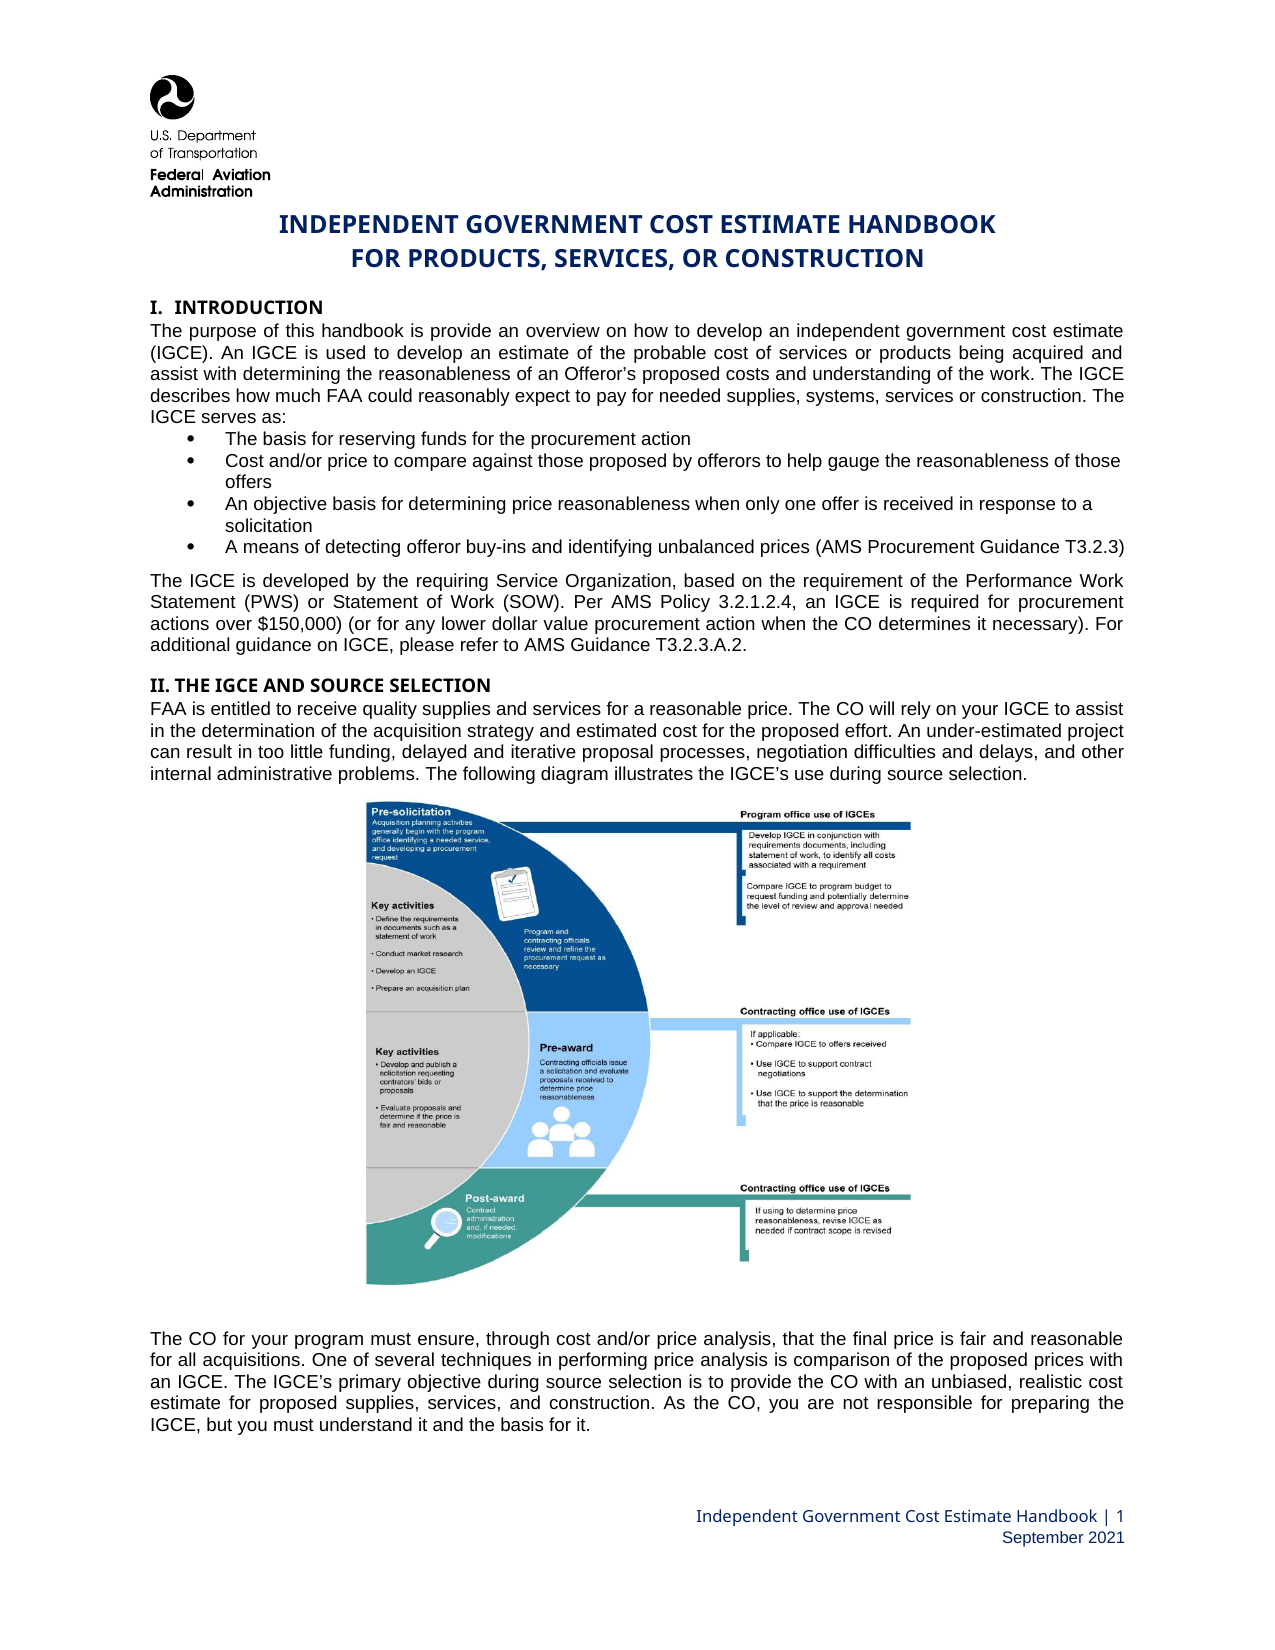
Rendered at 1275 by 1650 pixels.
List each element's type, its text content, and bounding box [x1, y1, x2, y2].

text The IGCE is developed by the requiring Service Organization, based on the requirement of the Performance Work Statement (PWS) or Statement of Work (SOW). Per AMS Policy 3.2.1.2.4, an IGCE is required for procurement actions over $150,000) (or for any lower dollar value procurement action when the CO determines it necessary). For additional guidance on IGCE, please refer to AMS Guidance T3.2.3.A.2. [150, 569, 1125, 656]
list An objective basis for determining price reasonableness when only one offer is received in response to a solicitation [187, 493, 1125, 536]
text The purpose of this handbook is provide an overview on how to develop an independent government cost estimate (IGCE). An IGCE is used to develop an estimate of the probable cost of services or products being acquired and assist with determining the reasonableness of an Offeror’s proposed costs and understanding of the work. The IGCE describes how much FAA could reasonably expect to pay for needed supplies, systems, services or construction. The IGCE serves as: [150, 320, 1125, 428]
list The basis for reserving funds for the procurement action [187, 428, 1125, 449]
list Cost and/or price to compare against those proposed by offerors to help gauge the reasonableness of those offers [187, 449, 1125, 493]
list THE IGCE AND SOURCE SELECTION [150, 673, 1105, 698]
text FAA is entitled to receive quality supplies and services for a reasonable price. The CO will rely on your IGCE to assist in the determination of the acquisition strategy and estimated cost for the proposed effort. An under-estimated project can result in too little funding, delayed and iterative proposal processes, negotiation difficulties and delays, and other internal administrative problems. The following diagram illustrates the IGCE’s use during source selection. [150, 698, 1125, 784]
picture [364, 796, 911, 1289]
list A means of detecting offeror buy-ins and identifying unbalanced prices (AMS Procurement Guidance T3.2.3) [187, 536, 1125, 558]
subtitle FOR PRODUCTS, SERVICES, OR CONSTRUCTION [150, 240, 1125, 274]
list INTRODUCTION [150, 294, 1105, 320]
text The CO for your program must ensure, through cost and/or price analysis, that the final price is fair and reasonable for all acquisitions. One of several techniques in performing price analysis is comparison of the proposed prices with an IGCE. The IGCE’s primary objective during source selection is to provide the CO with an unbiased, realistic cost estimate for proposed supplies, services, and construction. As the CO, you are not responsible for preparing the IGCE, but you must understand it and the basis for it. [150, 1327, 1125, 1435]
subtitle INDEPENDENT GOVERNMENT COST ESTIMATE HANDBOOK [150, 206, 1125, 240]
